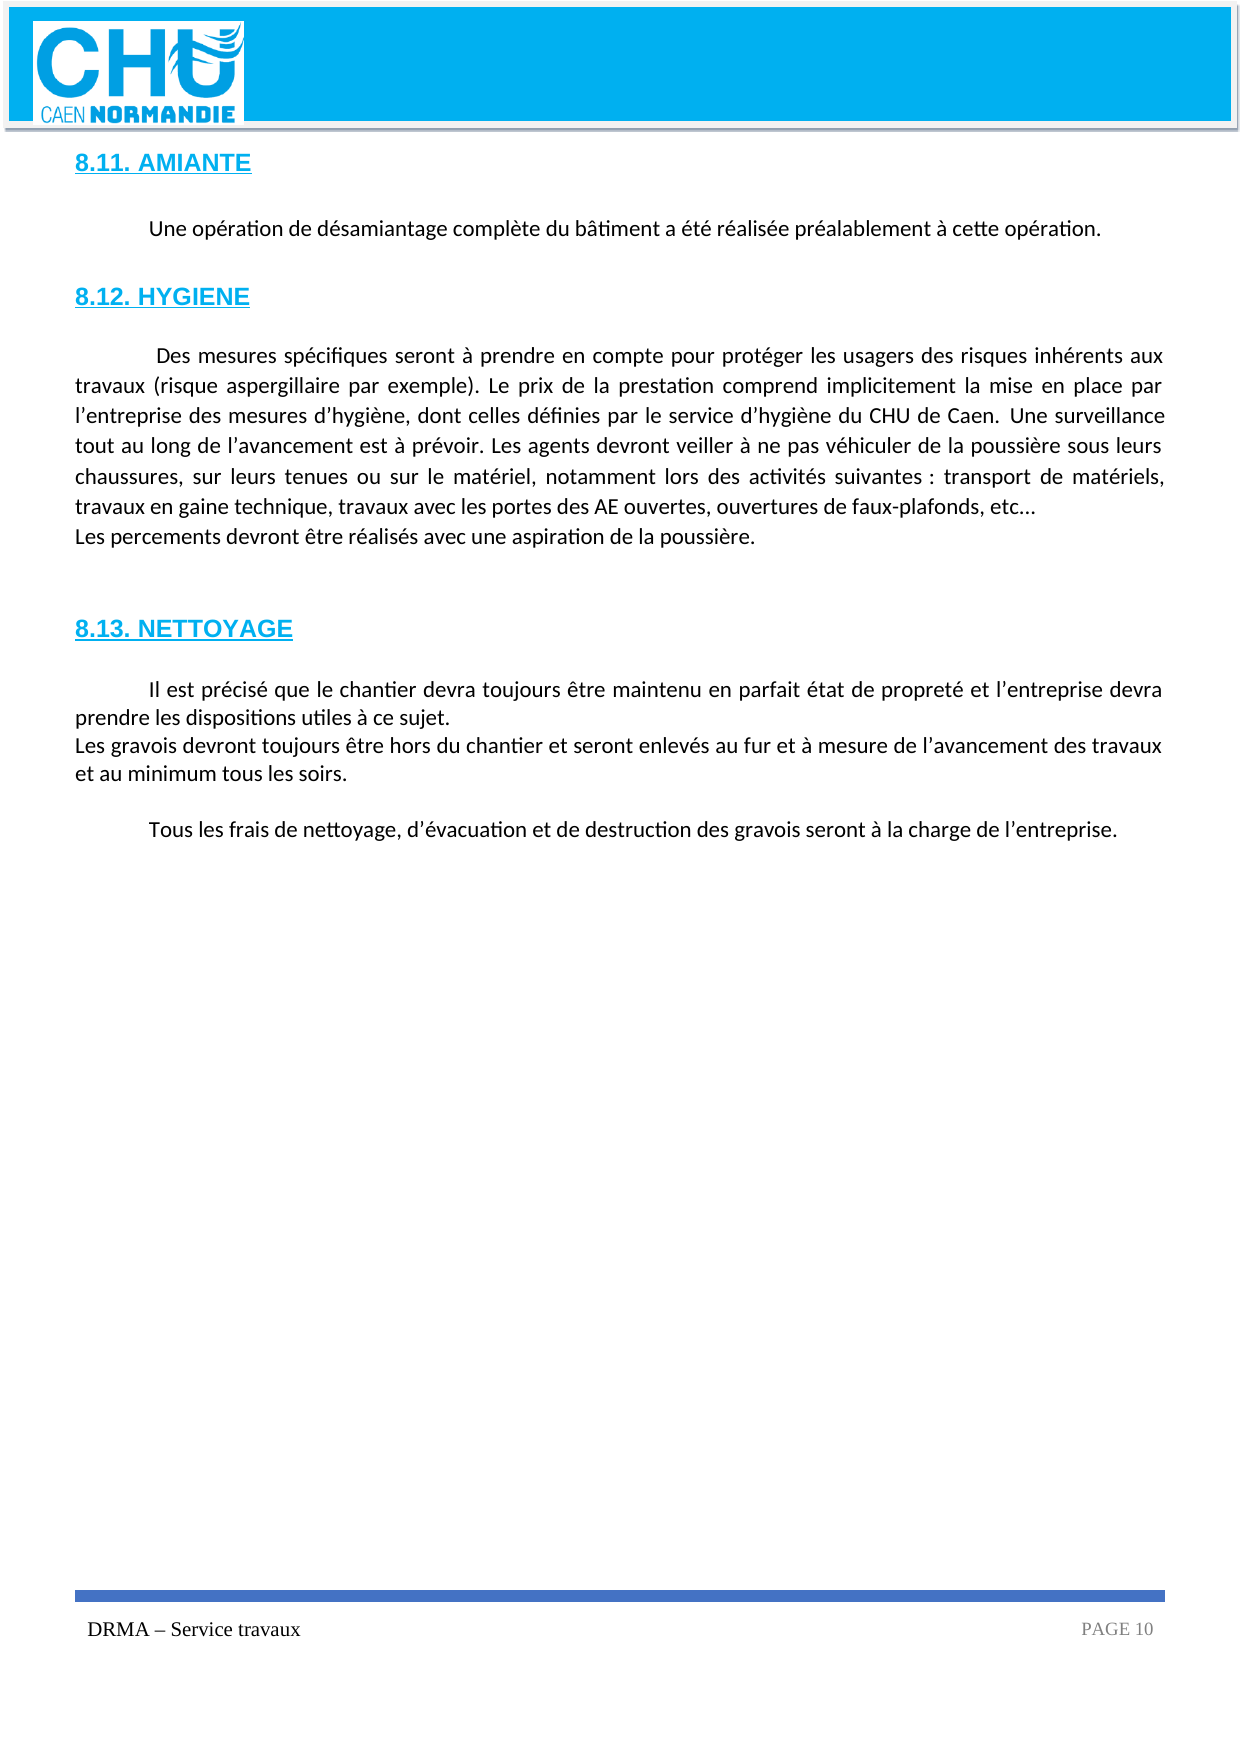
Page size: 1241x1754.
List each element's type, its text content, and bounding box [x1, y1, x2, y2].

text Tous les frais de nettoyage, d’évacuation et de destruction des gravois seront à la charge de l’entreprise. [75, 816, 1165, 843]
picture [33, 22, 244, 125]
text Les gravois devront toujours être hors du chantier et seront enlevés au fur et à mesure de l’avancement des travaux et au minimum tous les soirs. [75, 731, 1165, 787]
subtitle Nettoyage [75, 614, 1165, 643]
text Il est précisé que le chantier devra toujours être maintenu en parfait état de propreté et l’entreprise devra prendre les dispositions utiles à ce sujet. [75, 675, 1165, 731]
text Les percements devront être réalisés avec une aspiration de la poussière. [75, 522, 1165, 550]
text Une opération de désamiantage complète du bâtiment a été réalisée préalablement à cette opération. [75, 214, 1165, 242]
subtitle AMIANTE [75, 148, 1165, 176]
subtitle HYgiene [75, 282, 1165, 311]
text Des mesures spécifiques seront à prendre en compte pour protéger les usagers des risques inhérents aux travaux (risque aspergillaire par exemple). Le prix de la prestation comprend implicitement la mise en place par l’entreprise des mesures d’hygiène, dont celles définies par le service d’hygiène du CHU de Caen. Une surveillance tout au long de l’avancement est à prévoir. Les agents devront veiller à ne pas véhiculer de la poussière sous leurs chaussures, sur leurs tenues ou sur le matériel, notamment lors des activités suivantes : transport de matériels, travaux en gaine technique, travaux avec les portes des AE ouvertes, ouvertures de faux-plafonds, etc... [75, 341, 1165, 520]
